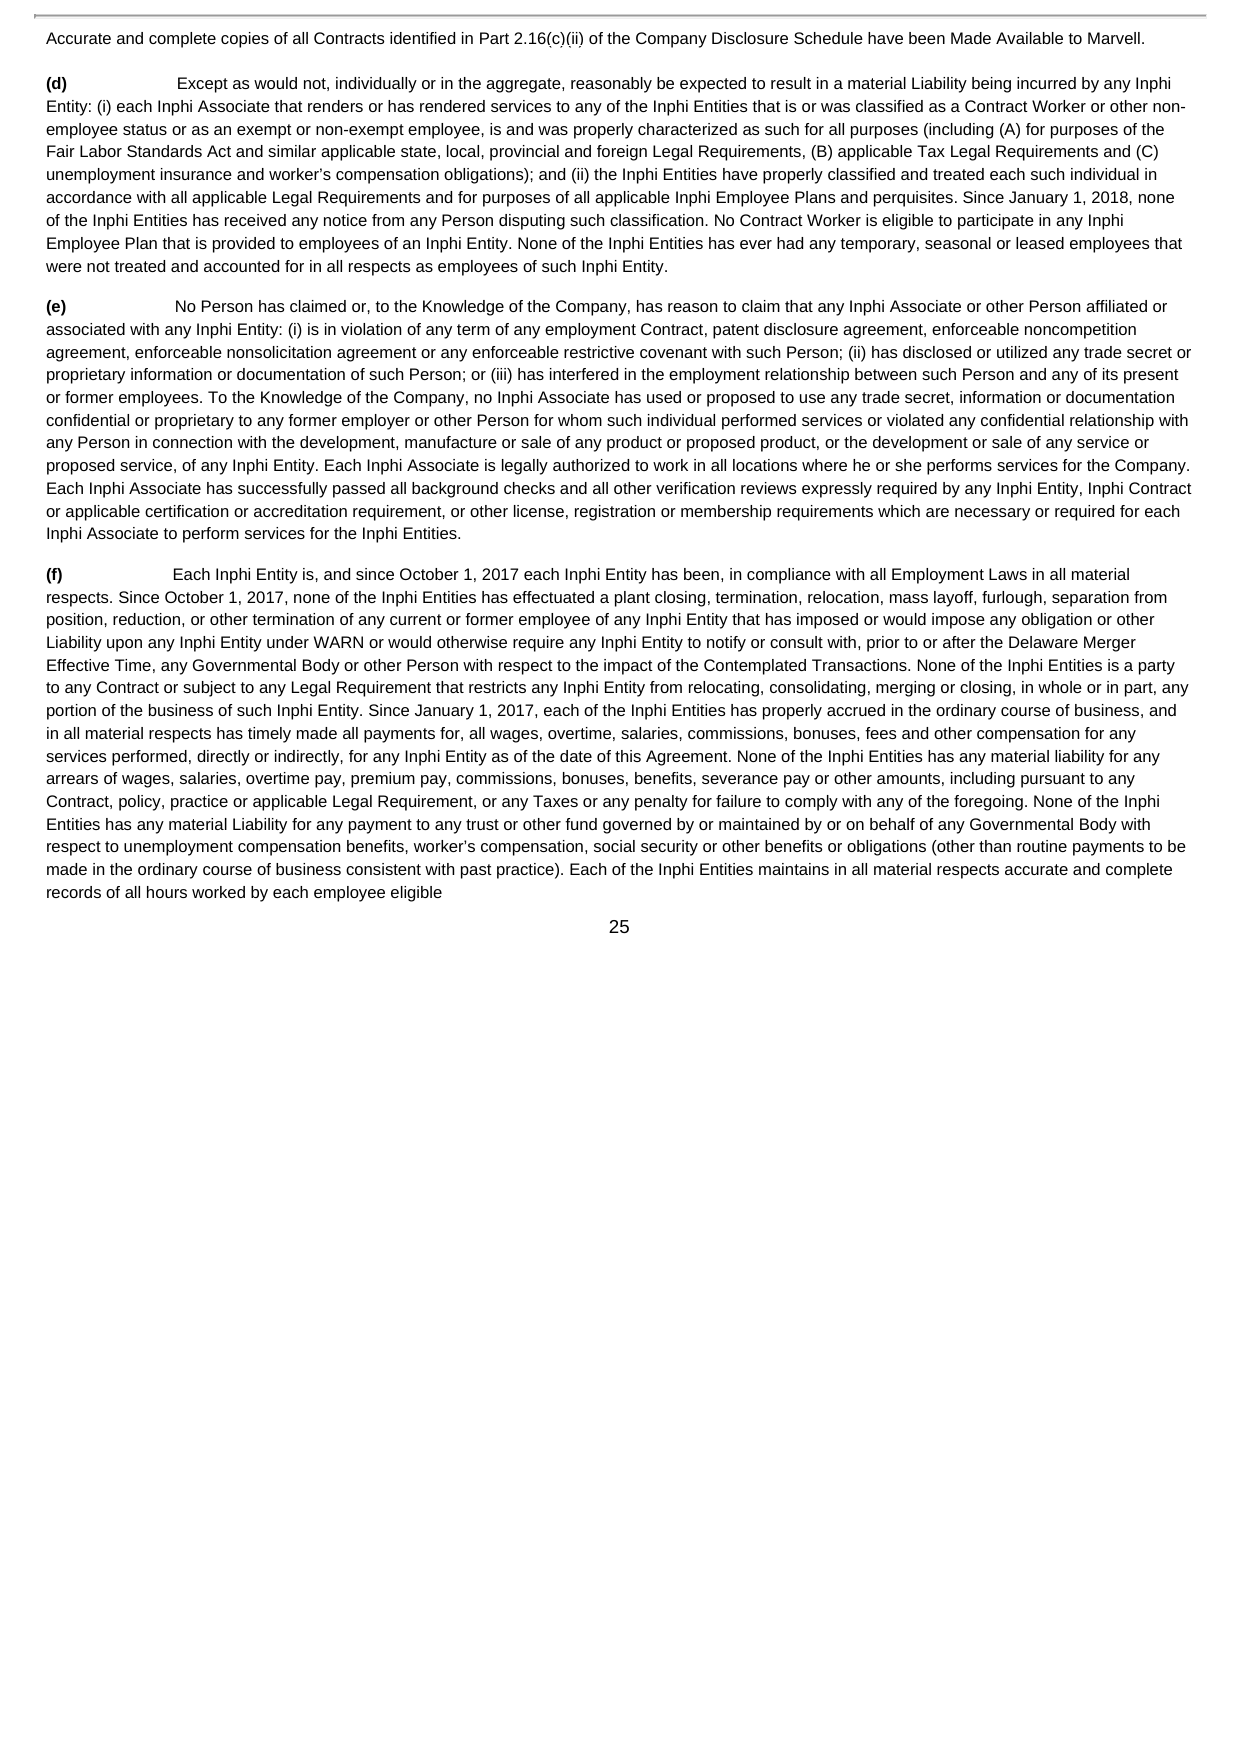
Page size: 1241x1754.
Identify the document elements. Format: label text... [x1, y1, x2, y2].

text Accurate and complete copies of all Contracts identified in Part 2.16(c)(ii) of the Company Disclosure Schedule have been Made Available to Marvell. [46, 28, 1192, 48]
picture [34, 14, 1207, 19]
text 25 [46, 916, 1192, 937]
list Except as would not, individually or in the aggregate, reasonably be expected to result in a material Liability being incurred by any Inphi Entity: (i) each Inphi Associate that renders or has rendered services to any of the Inphi Entities that is or was classified as a Contract Worker or other non-employee status or as an exempt or non-exempt employee, is and was properly characterized as such for all purposes (including (A) for purposes of the Fair Labor Standards Act and similar applicable state, local, provincial and foreign Legal Requirements, (B) applicable Tax Legal Requirements and (C) unemployment insurance and worker’s compensation obligations); and (ii) the Inphi Entities have properly classified and treated each such individual in accordance with all applicable Legal Requirements and for purposes of all applicable Inphi Employee Plans and perquisites. Since January 1, 2018, none of the Inphi Entities has received any notice from any Person disputing such classification. No Contract Worker is eligible to participate in any Inphi Employee Plan that is provided to employees of an Inphi Entity. None of the Inphi Entities has ever had any temporary, seasonal or leased employees that were not treated and accounted for in all respects as employees of such Inphi Entity. [46, 73, 1192, 276]
list No Person has claimed or, to the Knowledge of the Company, has reason to claim that any Inphi Associate or other Person affiliated or associated with any Inphi Entity: (i) is in violation of any term of any employment Contract, patent disclosure agreement, enforceable noncompetition agreement, enforceable nonsolicitation agreement or any enforceable restrictive covenant with such Person; (ii) has disclosed or utilized any trade secret or proprietary information or documentation of such Person; or (iii) has interfered in the employment relationship between such Person and any of its present or former employees. To the Knowledge of the Company, no Inphi Associate has used or proposed to use any trade secret, information or documentation confidential or proprietary to any former employer or other Person for whom such individual performed services or violated any confidential relationship with any Person in connection with the development, manufacture or sale of any product or proposed product, or the development or sale of any service or proposed service, of any Inphi Entity. Each Inphi Associate is legally authorized to work in all locations where he or she performs services for the Company. Each Inphi Associate has successfully passed all background checks and all other verification reviews expressly required by any Inphi Entity, Inphi Contract or applicable certification or accreditation requirement, or other license, registration or membership requirements which are necessary or required for each Inphi Associate to perform services for the Inphi Entities. [46, 297, 1192, 543]
list Each Inphi Entity is, and since October 1, 2017 each Inphi Entity has been, in compliance with all Employment Laws in all material respects. Since October 1, 2017, none of the Inphi Entities has effectuated a plant closing, termination, relocation, mass layoff, furlough, separation from position, reduction, or other termination of any current or former employee of any Inphi Entity that has imposed or would impose any obligation or other Liability upon any Inphi Entity under WARN or would otherwise require any Inphi Entity to notify or consult with, prior to or after the Delaware Merger Effective Time, any Governmental Body or other Person with respect to the impact of the Contemplated Transactions. None of the Inphi Entities is a party to any Contract or subject to any Legal Requirement that restricts any Inphi Entity from relocating, consolidating, merging or closing, in whole or in part, any portion of the business of such Inphi Entity. Since January 1, 2017, each of the Inphi Entities has properly accrued in the ordinary course of business, and in all material respects has timely made all payments for, all wages, overtime, salaries, commissions, bonuses, fees and other compensation for any services performed, directly or indirectly, for any Inphi Entity as of the date of this Agreement. None of the Inphi Entities has any material liability for any arrears of wages, salaries, overtime pay, premium pay, commissions, bonuses, benefits, severance pay or other amounts, including pursuant to any Contract, policy, practice or applicable Legal Requirement, or any Taxes or any penalty for failure to comply with any of the foregoing. None of the Inphi Entities has any material Liability for any payment to any trust or other fund governed by or maintained by or on behalf of any Governmental Body with respect to unemployment compensation benefits, worker’s compensation, social security or other benefits or obligations (other than routine payments to be made in the ordinary course of business consistent with past practice). Each of the Inphi Entities maintains in all material respects accurate and complete records of all hours worked by each employee eligible [46, 565, 1192, 902]
